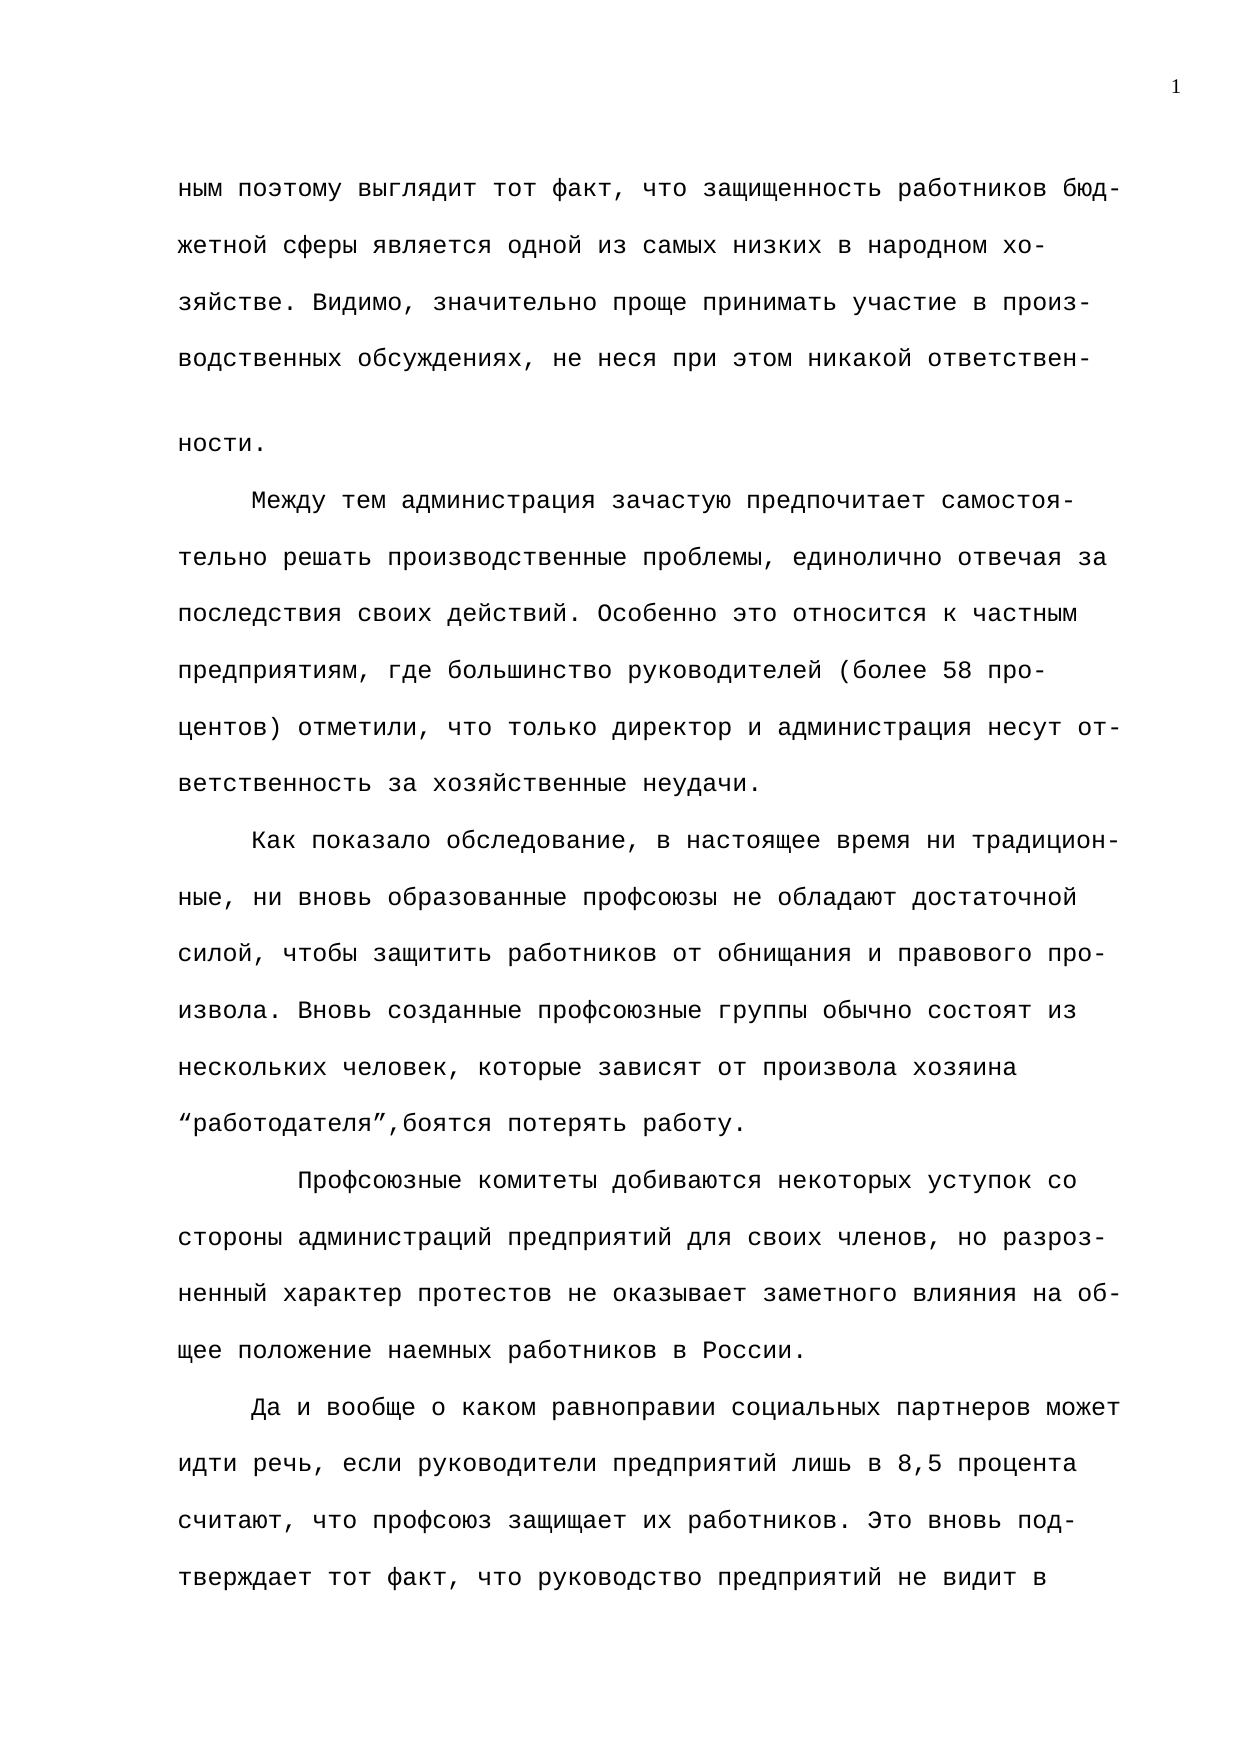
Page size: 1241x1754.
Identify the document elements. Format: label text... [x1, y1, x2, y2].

text ности. [177, 431, 1181, 459]
text Между тем администрация зачастую предпочитает самостоя- [177, 488, 1181, 516]
text Профсоюзные комитеты добиваются некоторых уступок со [177, 1168, 1181, 1196]
text ные, ни вновь образованные профсоюзы не обладают достаточной [177, 884, 1181, 913]
text ным поэтому выглядит тот факт, что защищенность работников бюд- [177, 176, 1181, 204]
text Да и вообще о каком равноправии социальных партнеров может [177, 1394, 1181, 1423]
text считают, что профсоюз защищает их работников. Это вновь под- [177, 1508, 1181, 1536]
text последствия своих действий. Особенно это относится к частным [177, 601, 1181, 629]
text идти речь, если руководители предприятий лишь в 8,5 процента [177, 1451, 1181, 1479]
text водственных обсуждениях, не неся при этом никакой ответствен- [177, 346, 1181, 374]
text центов) отметили, что только директор и администрация несут от- [177, 714, 1181, 743]
text извола. Вновь созданные профсоюзные группы обычно состоят из [177, 998, 1181, 1026]
text стороны администраций предприятий для своих членов, но разроз- [177, 1224, 1181, 1253]
text нескольких человек, которые зависят от произвола хозяина [177, 1054, 1181, 1083]
text Как показало обследование, в настоящее время ни традицион- [177, 828, 1181, 856]
text жетной сферы является одной из самых низких в народном хо- [177, 233, 1181, 261]
text предприятиям, где большинство руководителей (более 58 про- [177, 658, 1181, 686]
text “работодателя”,боятся потерять работу. [177, 1111, 1181, 1139]
text тельно решать производственные проблемы, единолично отвечая за [177, 544, 1181, 573]
text щее положение наемных работников в России. [177, 1338, 1181, 1366]
text ненный характер протестов не оказывает заметного влияния на об- [177, 1281, 1181, 1309]
text тверждает тот факт, что руководство предприятий не видит в [177, 1564, 1181, 1593]
text ветственность за хозяйственные неудачи. [177, 771, 1181, 799]
text силой, чтобы защитить работников от обнищания и правового про- [177, 941, 1181, 969]
text зяйстве. Видимо, значительно проще принимать участие в произ- [177, 289, 1181, 318]
